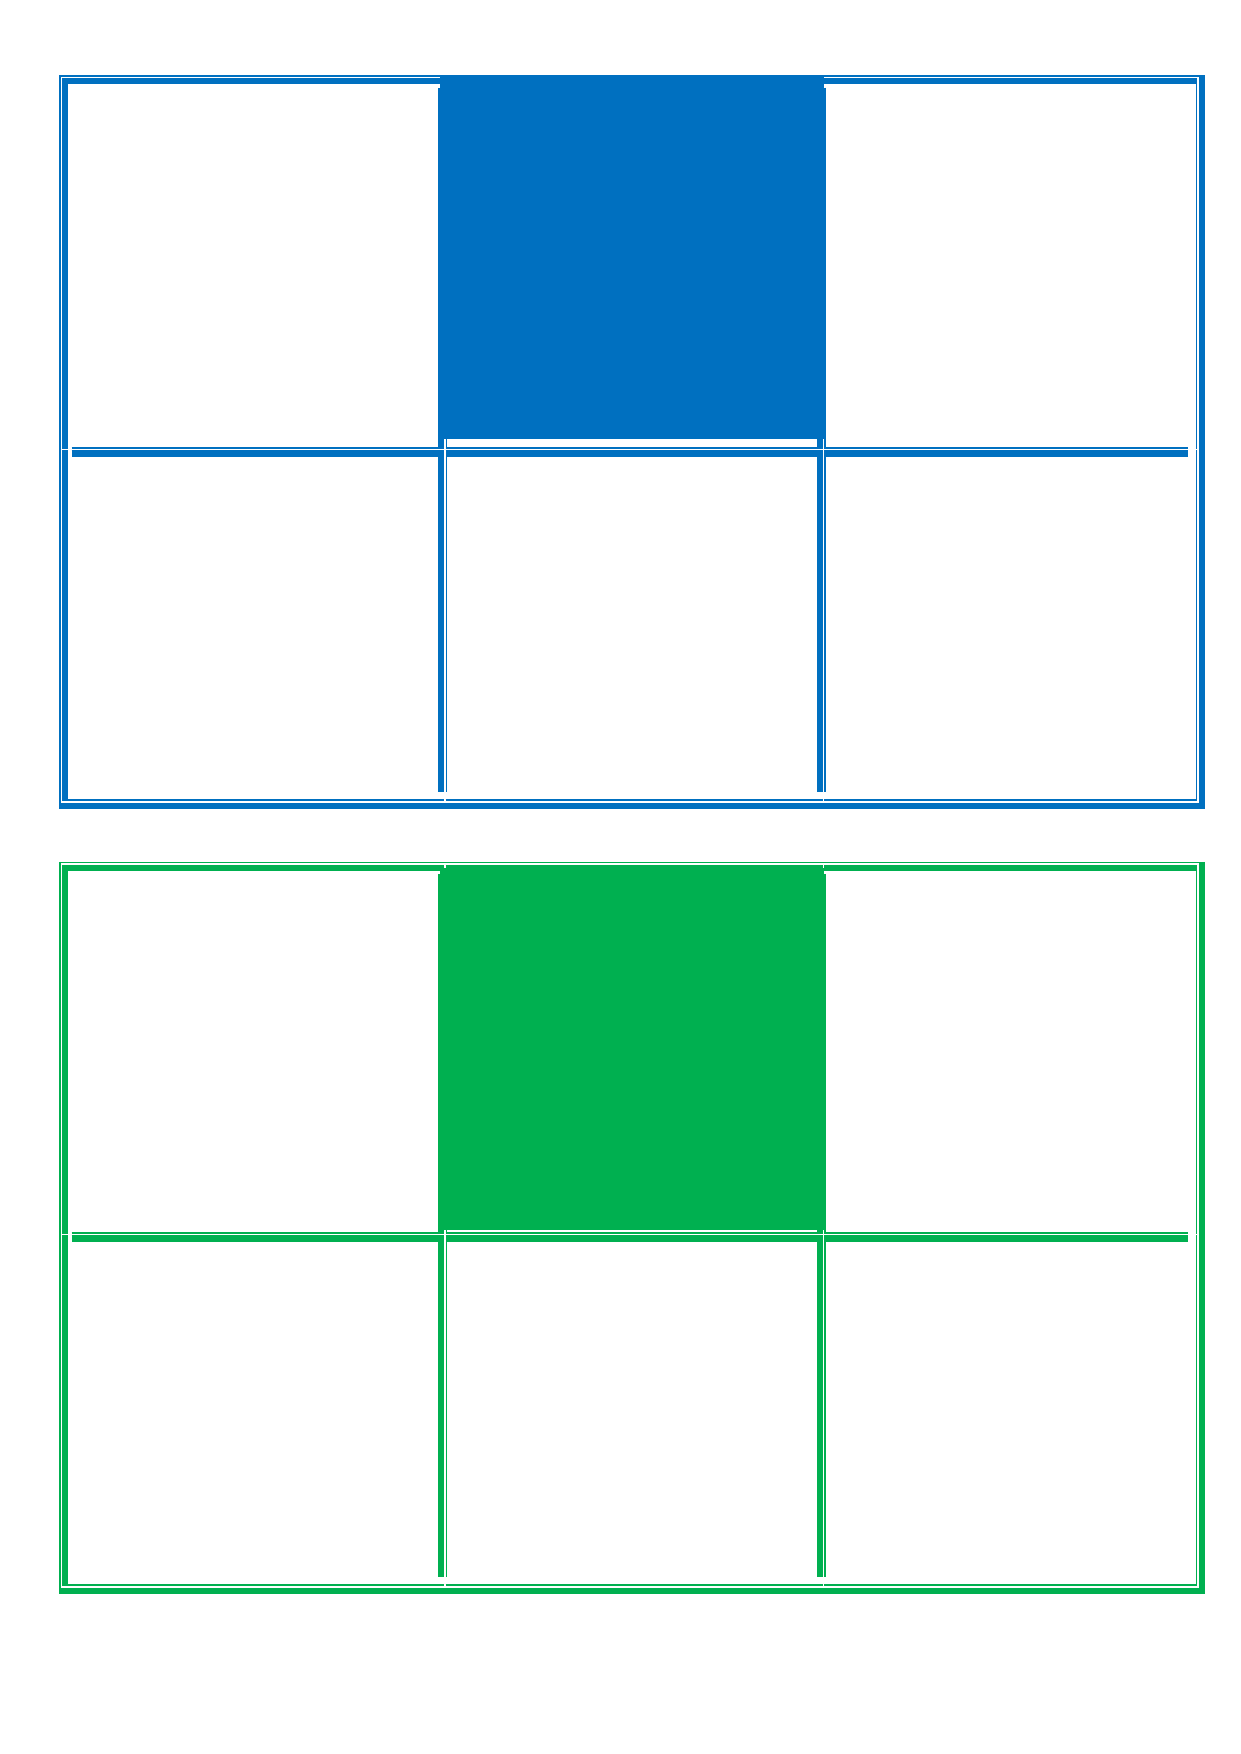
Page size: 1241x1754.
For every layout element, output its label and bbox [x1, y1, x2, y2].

table_header [447, 439, 817, 447]
table_header [824, 871, 1196, 1232]
table_header [824, 84, 1196, 447]
table_header [68, 871, 440, 1232]
table_cell [443, 447, 821, 799]
table_cell [64, 1232, 442, 1584]
table_cell [821, 447, 1199, 799]
table_header [68, 84, 440, 447]
table_cell [443, 1232, 821, 1584]
table_cell [64, 447, 442, 799]
table_cell [821, 1232, 1199, 1584]
